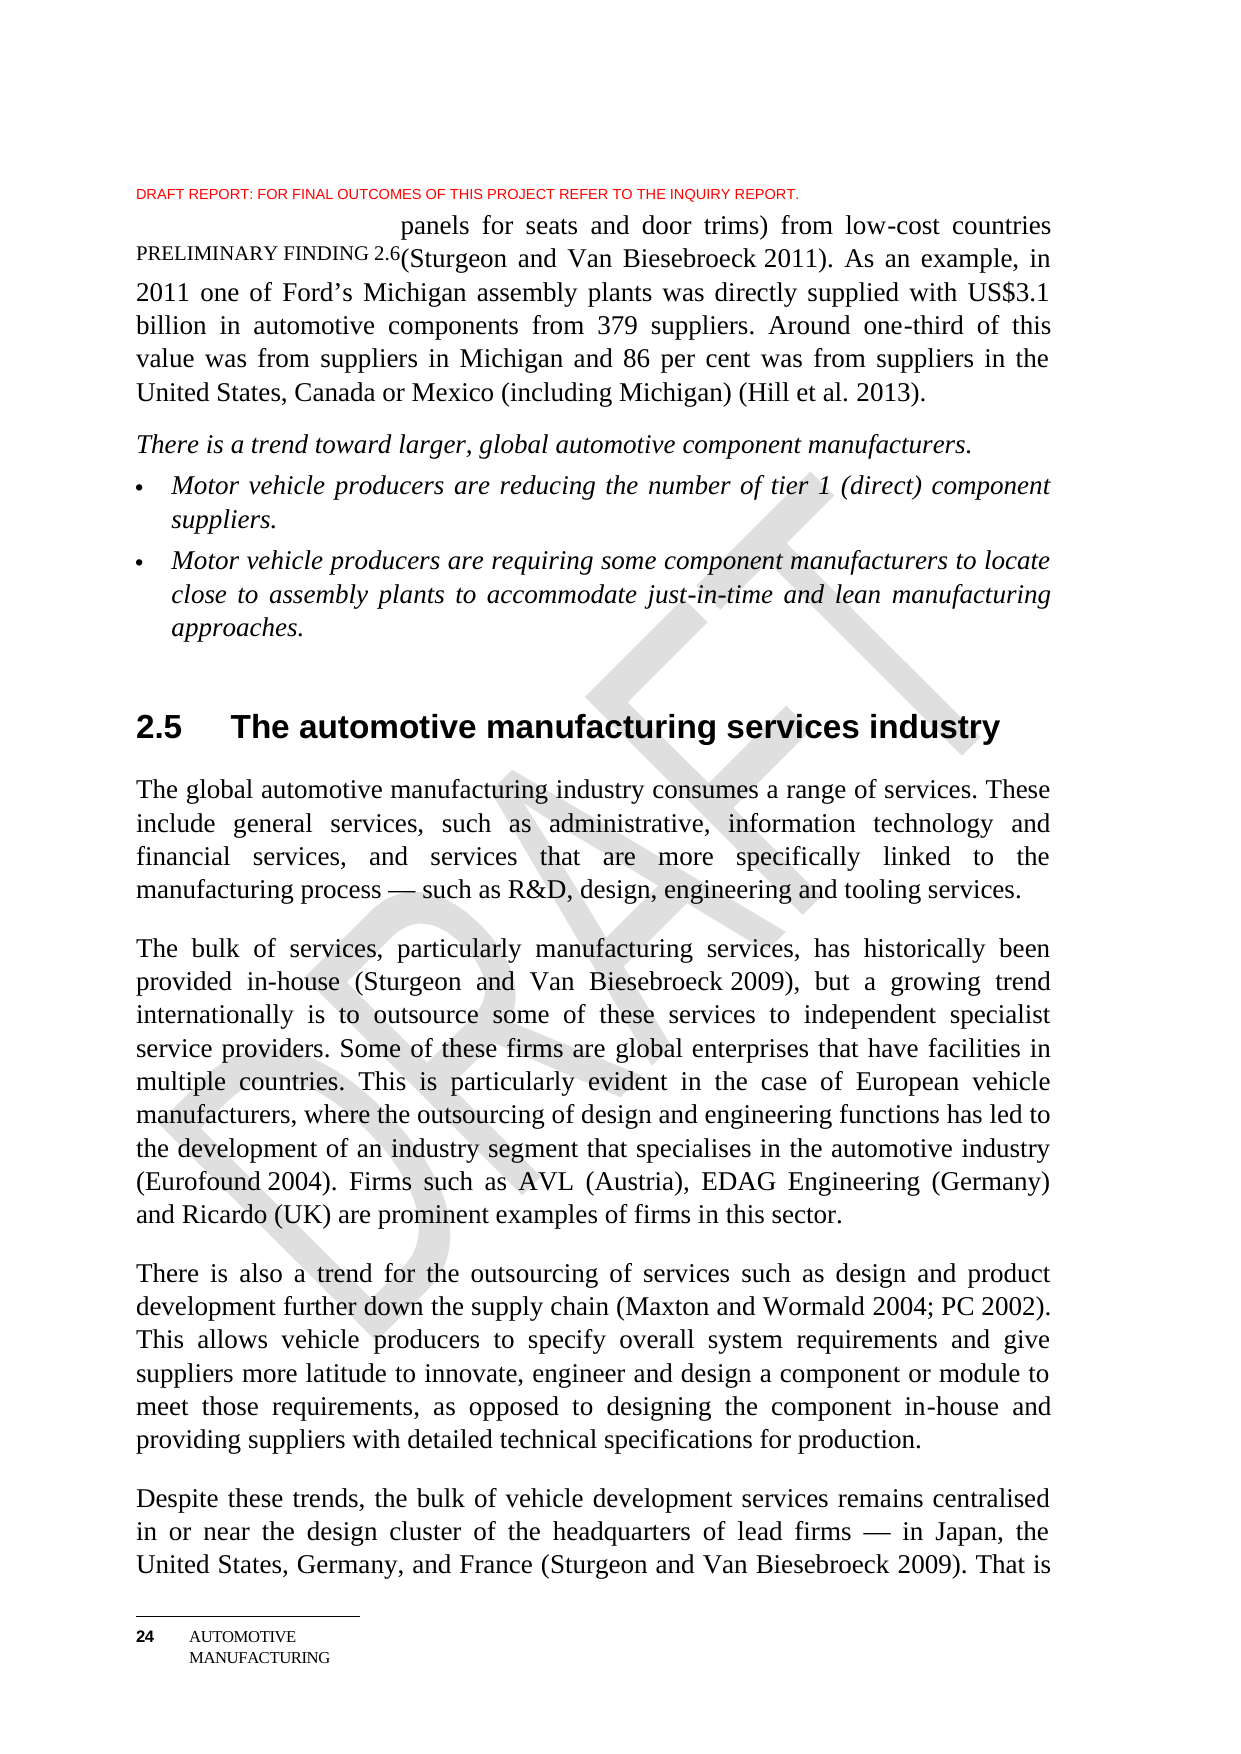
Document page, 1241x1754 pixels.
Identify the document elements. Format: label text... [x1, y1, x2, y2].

text There is also a trend for the outsourcing of services such as design and product development further down the supply chain (Maxton and Wormald 2004; PC 2002). This allows vehicle producers to specify overall system requirements and give suppliers more latitude to innovate, engineer and design a component or module to meet those requirements, as opposed to designing the component in-house and providing suppliers with detailed technical specifications for production. [136, 1255, 1051, 1455]
text Motor vehicle producers are reducing the number of tier 1 (direct) component suppliers. [136, 467, 1051, 534]
title Preliminary finding 2.6 [136, 232, 400, 265]
text The bulk of services, particularly manufacturing services, has historically been provided in-house (Sturgeon and Van Biesebroeck 2009), but a growing trend internationally is to outsource some of these services to independent specialist service providers. Some of these firms are global enterprises that have facilities in multiple countries. This is particularly evident in the case of European vehicle manufacturers, where the outsourcing of design and engineering functions has led to the development of an industry segment that specialises in the automotive industry (Eurofound 2004). Firms such as AVL (Austria), EDAG Engineering (Germany) and Ricardo (UK) are prominent examples of firms in this sector. [136, 930, 1051, 1230]
text There is a trend toward larger, global automotive component manufacturers. [136, 426, 1051, 459]
subtitle 2.5 The automotive manufacturing services industry [136, 705, 1051, 746]
text The global automotive manufacturing industry consumes a range of services. These include general services, such as administrative, information technology and financial services, and services that are more specifically linked to the manufacturing process — such as R&D, design, engineering and tooling services. [136, 771, 1051, 905]
text Motor vehicle producers are requiring some component manufacturers to locate close to assembly plants to accommodate just-in-time and lean manufacturing approaches. [136, 542, 1051, 642]
